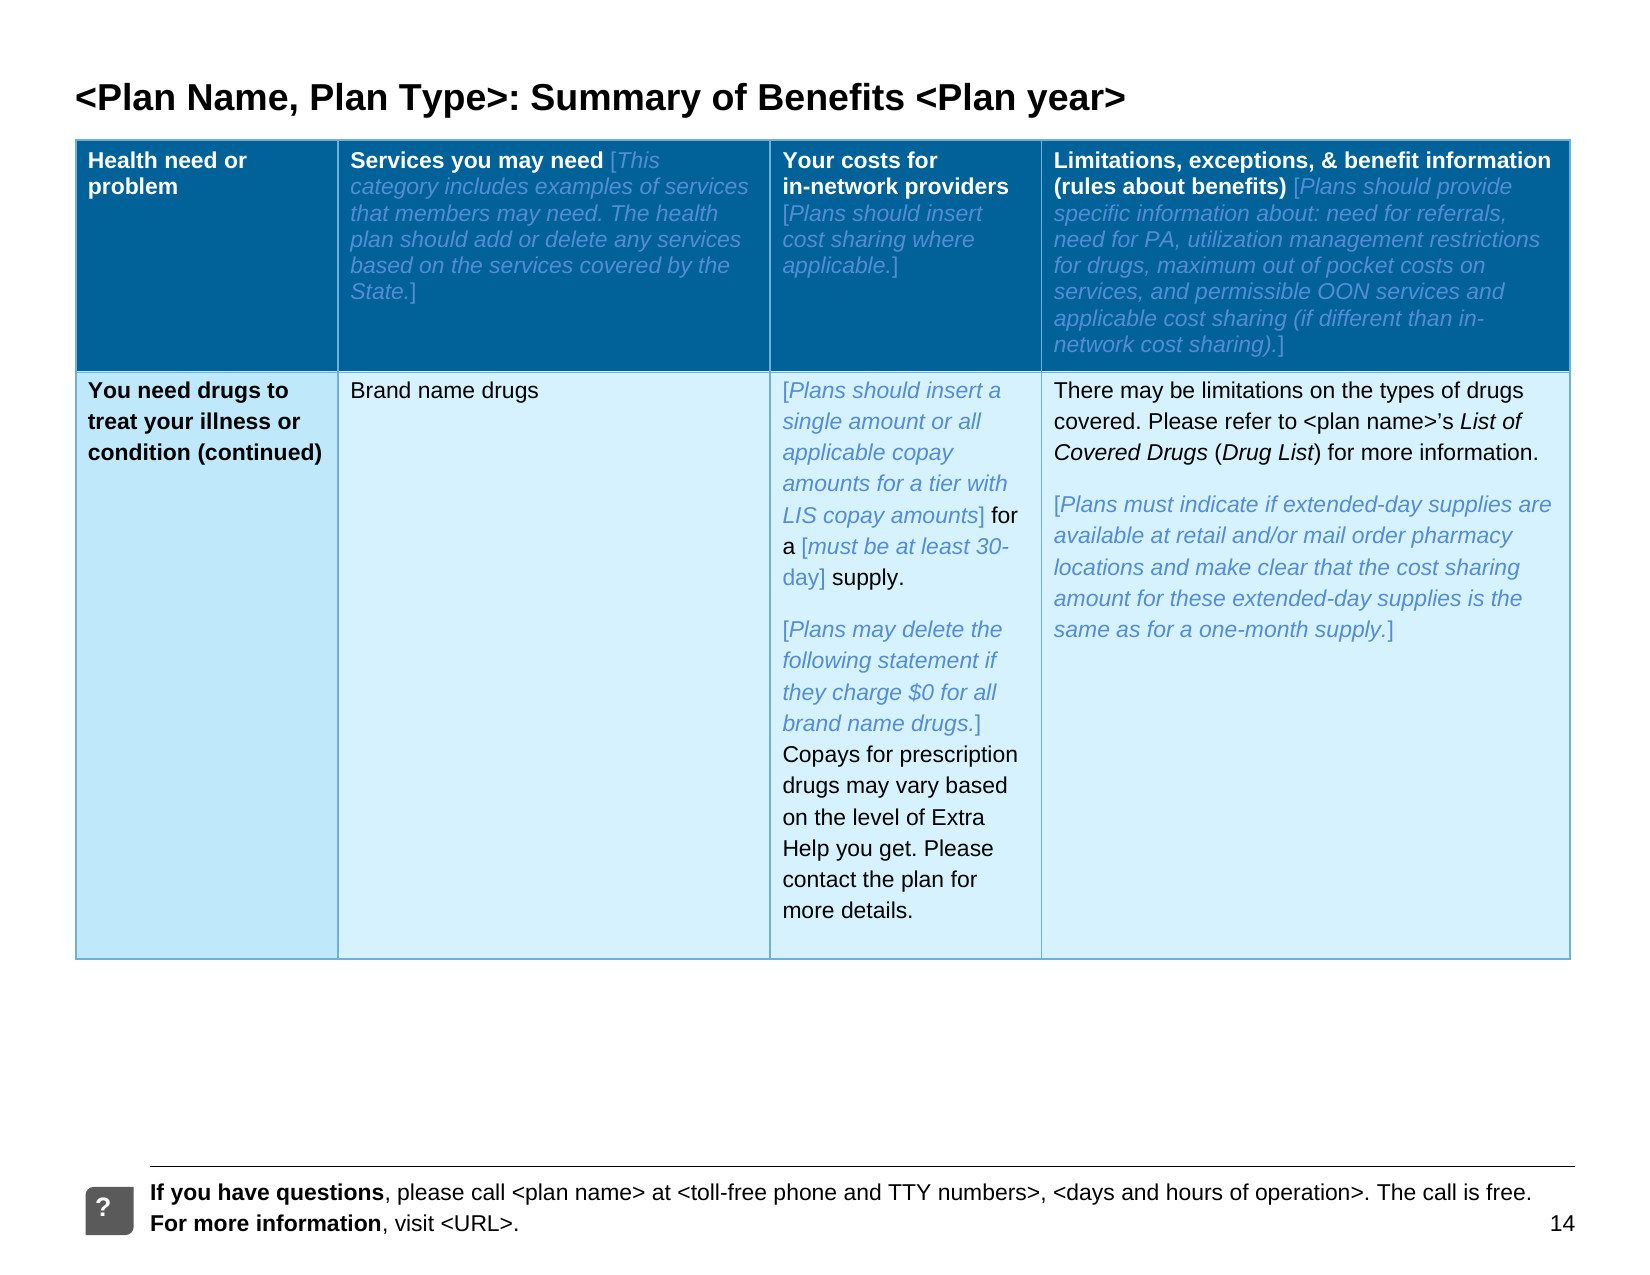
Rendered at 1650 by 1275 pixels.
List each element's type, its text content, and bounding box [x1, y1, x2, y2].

table_cell [Plans should insert a single amount or all applicable copay amounts for a tier with LIS copay amounts] for a [must be at least 30-day] supply. [Plans may delete the following statement if they charge $0 for all brand name drugs.] Copays for prescription drugs may vary based on the level of Extra Help you get. Please contact the plan for more details. [771, 373, 1041, 958]
table_cell Brand name drugs [339, 373, 769, 958]
table_cell There may be limitations on the types of drugs covered. Please refer to <plan name>’s List of Covered Drugs (Drug List) for more information. [Plans must indicate if extended-day supplies are available at retail and/or mail order pharmacy locations and make clear that the cost sharing amount for these extended-day supplies is the same as for a one-month supply.] [1042, 373, 1569, 958]
table_header Limitations, exceptions, & benefit information (rules about benefits) [Plans should provide specific information about: need for referrals, need for PA, utilization management restrictions for drugs, maximum out of pocket costs on services, and permissible OON services and applicable cost sharing (if different than in-network cost sharing).] [1042, 141, 1569, 371]
table_cell You need drugs to treat your illness or condition (continued) [77, 373, 337, 958]
table_header Health need or problem [77, 141, 337, 371]
table_header Services you may need [This category includes examples of services that members may need. The health plan should add or delete any services based on the services covered by the State.] [339, 141, 769, 371]
table_header Your costs for in-network providers [Plans should insert cost sharing where applicable.] [771, 141, 1041, 371]
